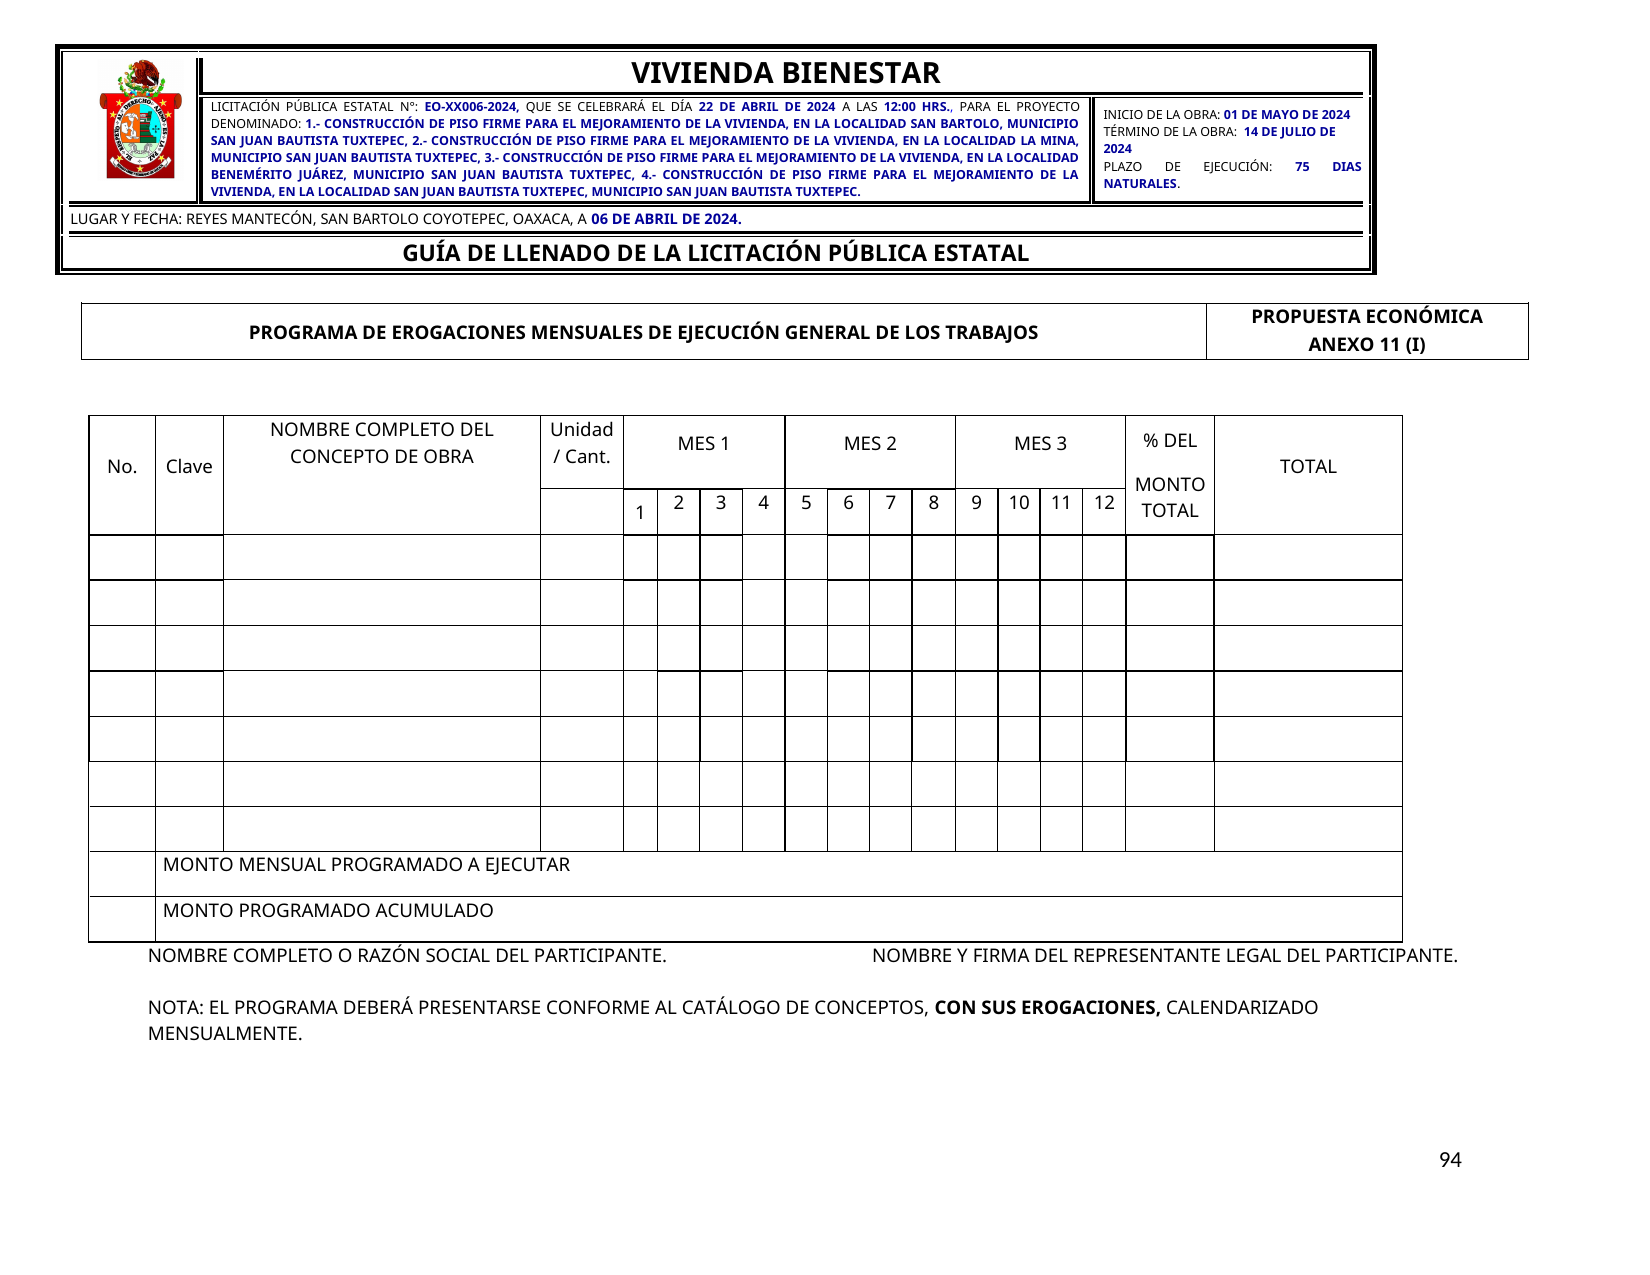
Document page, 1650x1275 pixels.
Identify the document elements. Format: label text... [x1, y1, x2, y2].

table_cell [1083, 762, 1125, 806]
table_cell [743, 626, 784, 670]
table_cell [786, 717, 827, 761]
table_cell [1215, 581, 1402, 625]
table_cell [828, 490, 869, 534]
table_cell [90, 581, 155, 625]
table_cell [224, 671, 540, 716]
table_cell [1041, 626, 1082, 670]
picture [97, 59, 184, 181]
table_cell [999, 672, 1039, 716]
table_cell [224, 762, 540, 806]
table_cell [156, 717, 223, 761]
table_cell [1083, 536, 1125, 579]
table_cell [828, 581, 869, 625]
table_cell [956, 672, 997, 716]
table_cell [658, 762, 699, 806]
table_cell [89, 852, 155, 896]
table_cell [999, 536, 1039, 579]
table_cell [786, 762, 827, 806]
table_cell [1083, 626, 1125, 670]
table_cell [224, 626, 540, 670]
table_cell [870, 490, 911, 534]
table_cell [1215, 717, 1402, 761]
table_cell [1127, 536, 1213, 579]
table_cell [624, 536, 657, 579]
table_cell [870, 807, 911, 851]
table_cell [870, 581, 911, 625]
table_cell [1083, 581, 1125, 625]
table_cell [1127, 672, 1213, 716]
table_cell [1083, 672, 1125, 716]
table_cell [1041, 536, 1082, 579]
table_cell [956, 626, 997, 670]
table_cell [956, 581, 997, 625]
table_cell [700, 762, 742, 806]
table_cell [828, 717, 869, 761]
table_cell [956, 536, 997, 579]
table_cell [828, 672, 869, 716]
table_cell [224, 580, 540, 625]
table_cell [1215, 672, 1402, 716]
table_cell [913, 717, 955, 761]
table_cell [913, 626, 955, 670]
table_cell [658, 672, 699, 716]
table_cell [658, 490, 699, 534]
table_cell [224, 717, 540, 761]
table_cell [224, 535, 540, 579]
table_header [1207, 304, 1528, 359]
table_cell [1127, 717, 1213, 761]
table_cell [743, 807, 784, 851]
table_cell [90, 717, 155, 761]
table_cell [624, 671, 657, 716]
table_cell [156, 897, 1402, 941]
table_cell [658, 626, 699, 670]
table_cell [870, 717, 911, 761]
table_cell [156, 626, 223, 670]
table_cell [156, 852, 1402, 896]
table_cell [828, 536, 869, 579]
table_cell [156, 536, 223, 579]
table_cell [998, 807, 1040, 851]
text NOMBRE COMPLETO O RAZÓN SOCIAL DEL PARTICIPANTE. NOMBRE Y FIRMA DEL REPRESENTANTE LEGAL DEL PARTICIPANTE. [148, 942, 1567, 968]
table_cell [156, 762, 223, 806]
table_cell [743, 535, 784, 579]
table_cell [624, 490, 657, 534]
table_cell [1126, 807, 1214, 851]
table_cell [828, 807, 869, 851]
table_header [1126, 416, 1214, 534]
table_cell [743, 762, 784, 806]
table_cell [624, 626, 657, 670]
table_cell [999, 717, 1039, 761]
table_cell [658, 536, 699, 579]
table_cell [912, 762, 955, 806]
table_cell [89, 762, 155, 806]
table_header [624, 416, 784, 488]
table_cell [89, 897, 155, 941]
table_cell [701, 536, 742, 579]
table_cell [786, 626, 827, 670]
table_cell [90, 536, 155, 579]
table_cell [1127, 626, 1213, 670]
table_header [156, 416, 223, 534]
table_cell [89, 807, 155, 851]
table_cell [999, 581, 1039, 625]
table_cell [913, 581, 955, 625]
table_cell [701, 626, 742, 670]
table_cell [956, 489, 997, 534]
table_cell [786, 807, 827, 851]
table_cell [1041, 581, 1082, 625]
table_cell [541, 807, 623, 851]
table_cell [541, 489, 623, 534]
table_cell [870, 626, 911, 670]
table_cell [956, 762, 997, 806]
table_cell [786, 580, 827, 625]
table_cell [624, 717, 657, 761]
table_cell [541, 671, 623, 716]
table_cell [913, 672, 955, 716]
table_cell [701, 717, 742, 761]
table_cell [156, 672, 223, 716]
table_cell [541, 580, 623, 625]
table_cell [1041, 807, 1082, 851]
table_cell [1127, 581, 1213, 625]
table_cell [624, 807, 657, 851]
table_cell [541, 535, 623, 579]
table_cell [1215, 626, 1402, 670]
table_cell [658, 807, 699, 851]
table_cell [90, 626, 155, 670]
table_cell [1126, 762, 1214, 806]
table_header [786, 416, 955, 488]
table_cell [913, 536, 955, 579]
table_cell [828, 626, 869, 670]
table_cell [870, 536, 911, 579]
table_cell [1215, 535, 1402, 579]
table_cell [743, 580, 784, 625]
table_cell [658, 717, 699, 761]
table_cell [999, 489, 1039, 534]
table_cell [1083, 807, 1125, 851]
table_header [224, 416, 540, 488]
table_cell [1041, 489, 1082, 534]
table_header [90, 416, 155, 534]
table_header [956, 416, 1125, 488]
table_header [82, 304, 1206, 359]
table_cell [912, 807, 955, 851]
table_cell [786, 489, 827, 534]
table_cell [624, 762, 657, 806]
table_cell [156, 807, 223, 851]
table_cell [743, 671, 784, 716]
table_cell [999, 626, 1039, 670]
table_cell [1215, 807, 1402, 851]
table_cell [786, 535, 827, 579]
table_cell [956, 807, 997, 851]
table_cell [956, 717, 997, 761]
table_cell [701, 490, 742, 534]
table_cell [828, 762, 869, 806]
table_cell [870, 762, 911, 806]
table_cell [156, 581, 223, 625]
text NOTA: EL PROGRAMA DEBERÁ PRESENTARSE CONFORME AL CATÁLOGO DE CONCEPTOS, CON SUS EROGACIONES, CALENDARIZADO MENSUALMENTE. [148, 995, 1462, 1046]
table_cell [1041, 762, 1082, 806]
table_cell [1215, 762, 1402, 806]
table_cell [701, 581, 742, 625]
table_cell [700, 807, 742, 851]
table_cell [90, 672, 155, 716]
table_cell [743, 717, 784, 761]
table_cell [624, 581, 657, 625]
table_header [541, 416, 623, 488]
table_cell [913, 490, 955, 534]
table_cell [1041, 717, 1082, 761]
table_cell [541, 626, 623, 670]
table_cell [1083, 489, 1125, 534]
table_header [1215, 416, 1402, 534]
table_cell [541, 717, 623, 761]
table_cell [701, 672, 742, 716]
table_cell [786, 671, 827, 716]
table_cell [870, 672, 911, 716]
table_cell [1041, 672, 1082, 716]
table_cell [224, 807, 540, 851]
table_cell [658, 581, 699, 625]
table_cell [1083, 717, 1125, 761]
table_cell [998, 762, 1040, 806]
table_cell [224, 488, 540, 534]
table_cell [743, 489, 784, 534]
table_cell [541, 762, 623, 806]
